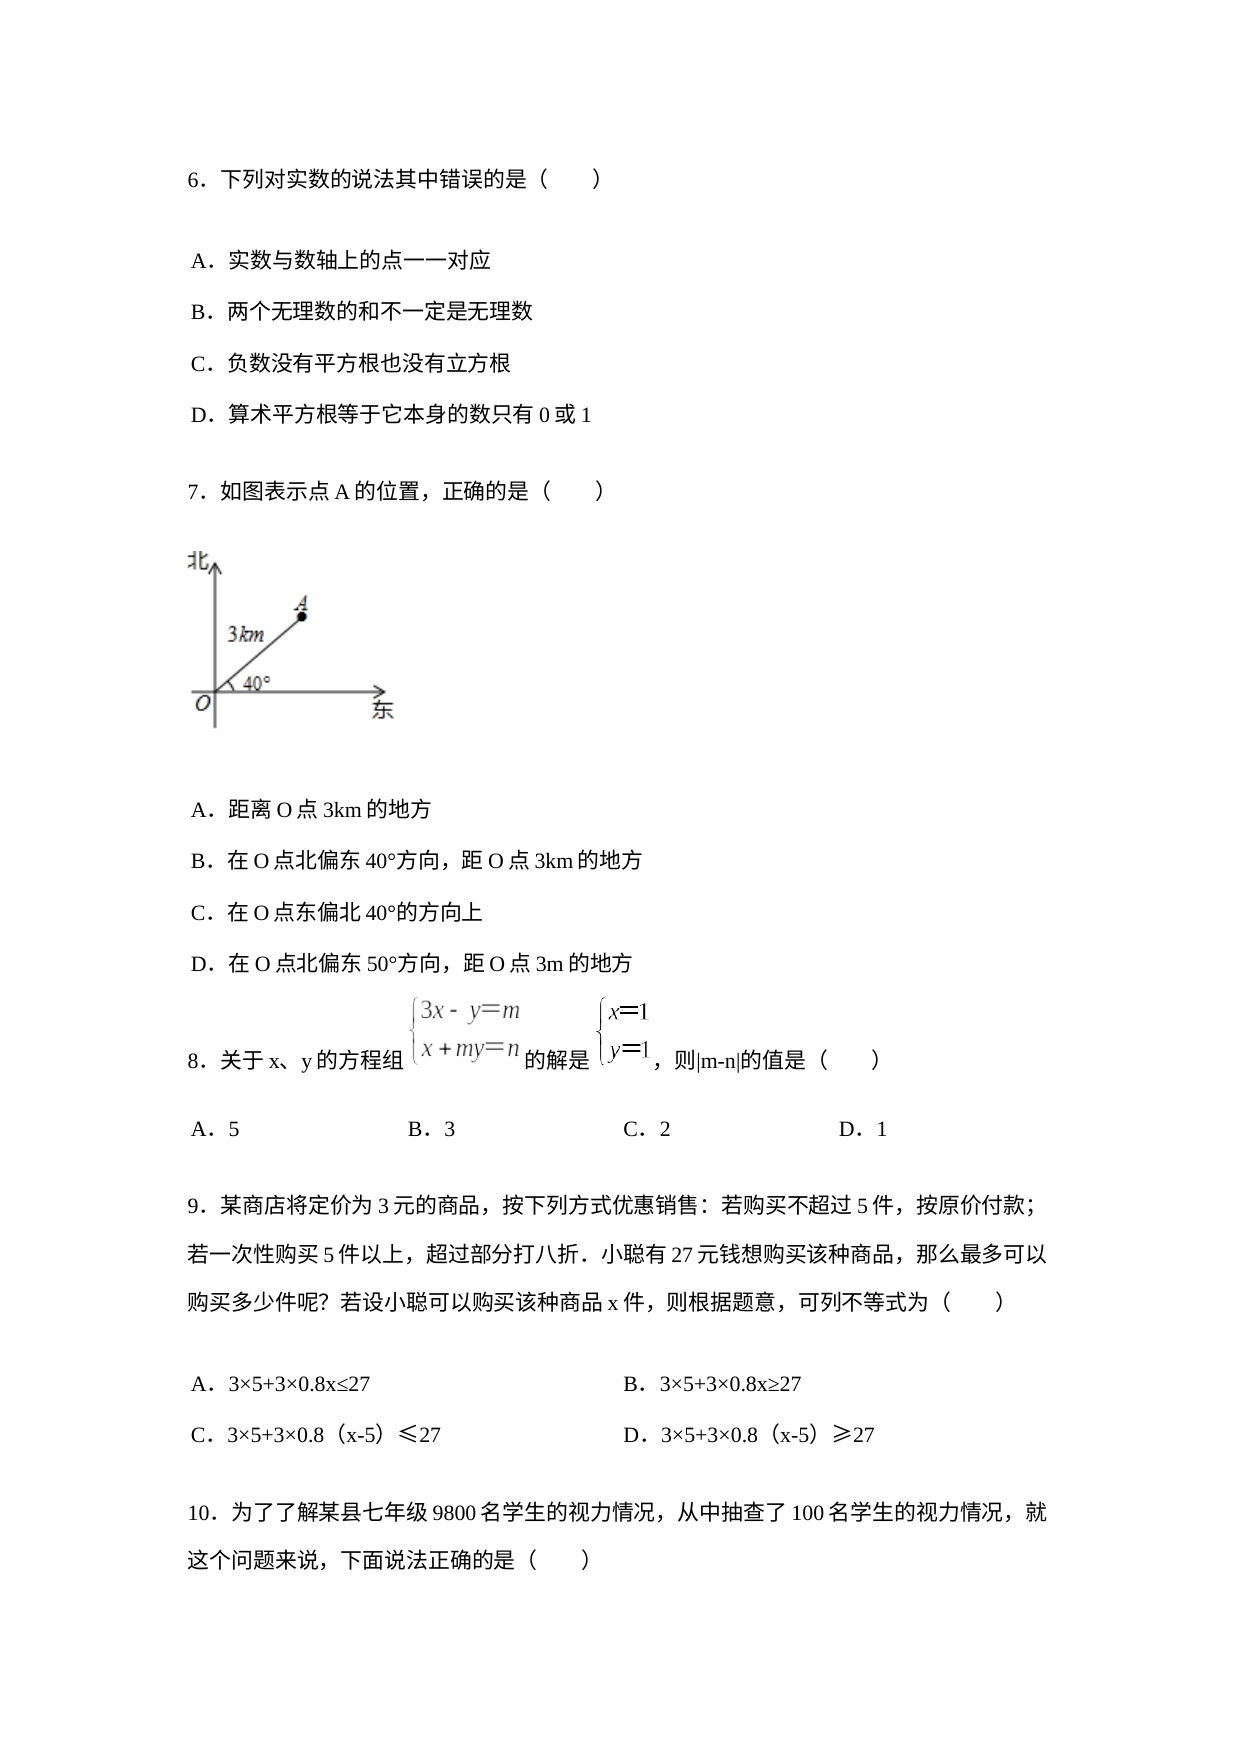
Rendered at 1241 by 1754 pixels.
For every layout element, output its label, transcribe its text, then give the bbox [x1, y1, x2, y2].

table_header A．实数与数轴上的点一一对应 [188, 240, 1053, 291]
table_header B．3 [405, 1107, 620, 1158]
table_cell C．负数没有平方根也没有立方根 [188, 342, 1053, 393]
table_header A．3×5+3×0.8x≤27 [188, 1363, 620, 1414]
table_header B．3×5+3×0.8x≥27 [620, 1363, 1053, 1414]
text 7．如图表示点A的位置，正确的是（ ） [187, 474, 1053, 506]
table_header C．2 [620, 1107, 836, 1158]
table_cell B．两个无理数的和不一定是无理数 [188, 291, 1053, 342]
table_cell D．3×5+3×0.8（x-5）≥27 [620, 1414, 1053, 1465]
picture [187, 551, 399, 733]
table_header A．5 [188, 1107, 404, 1158]
table_cell D．算术平方根等于它本身的数只有0或1 [188, 393, 1053, 444]
table_header D．1 [836, 1107, 1053, 1158]
text 10．为了了解某县七年级9800名学生的视力情况，从中抽查了100名学生的视力情况，就这个问题来说，下面说法正确的是（ ） [187, 1494, 1053, 1575]
table_header A．距离O点3km的地方 [188, 789, 1053, 840]
table_cell C．在O点东偏北40°的方向上 [188, 891, 1053, 942]
table_cell B．在O点北偏东40°方向，距O点3km的地方 [188, 840, 1053, 891]
text 6．下列对实数的说法其中错误的是（ ） [187, 162, 1053, 194]
text 8．关于x、y的方程组的解是，则|m-n|的值是（ ） [187, 994, 1053, 1091]
table_cell C．3×5+3×0.8（x-5）≤27 [188, 1414, 620, 1465]
text 9．某商店将定价为3元的商品，按下列方式优惠销售：若购买不超过5件，按原价付款；若一次性购买5件以上，超过部分打八折．小聪有27元钱想购买该种商品，那么最多可以购买多少件呢？若设小聪可以购买该种商品x件，则根据题意，可列不等式为（ ） [187, 1187, 1053, 1317]
table_cell D．在O点北偏东50°方向，距O点3m的地方 [188, 943, 1053, 994]
